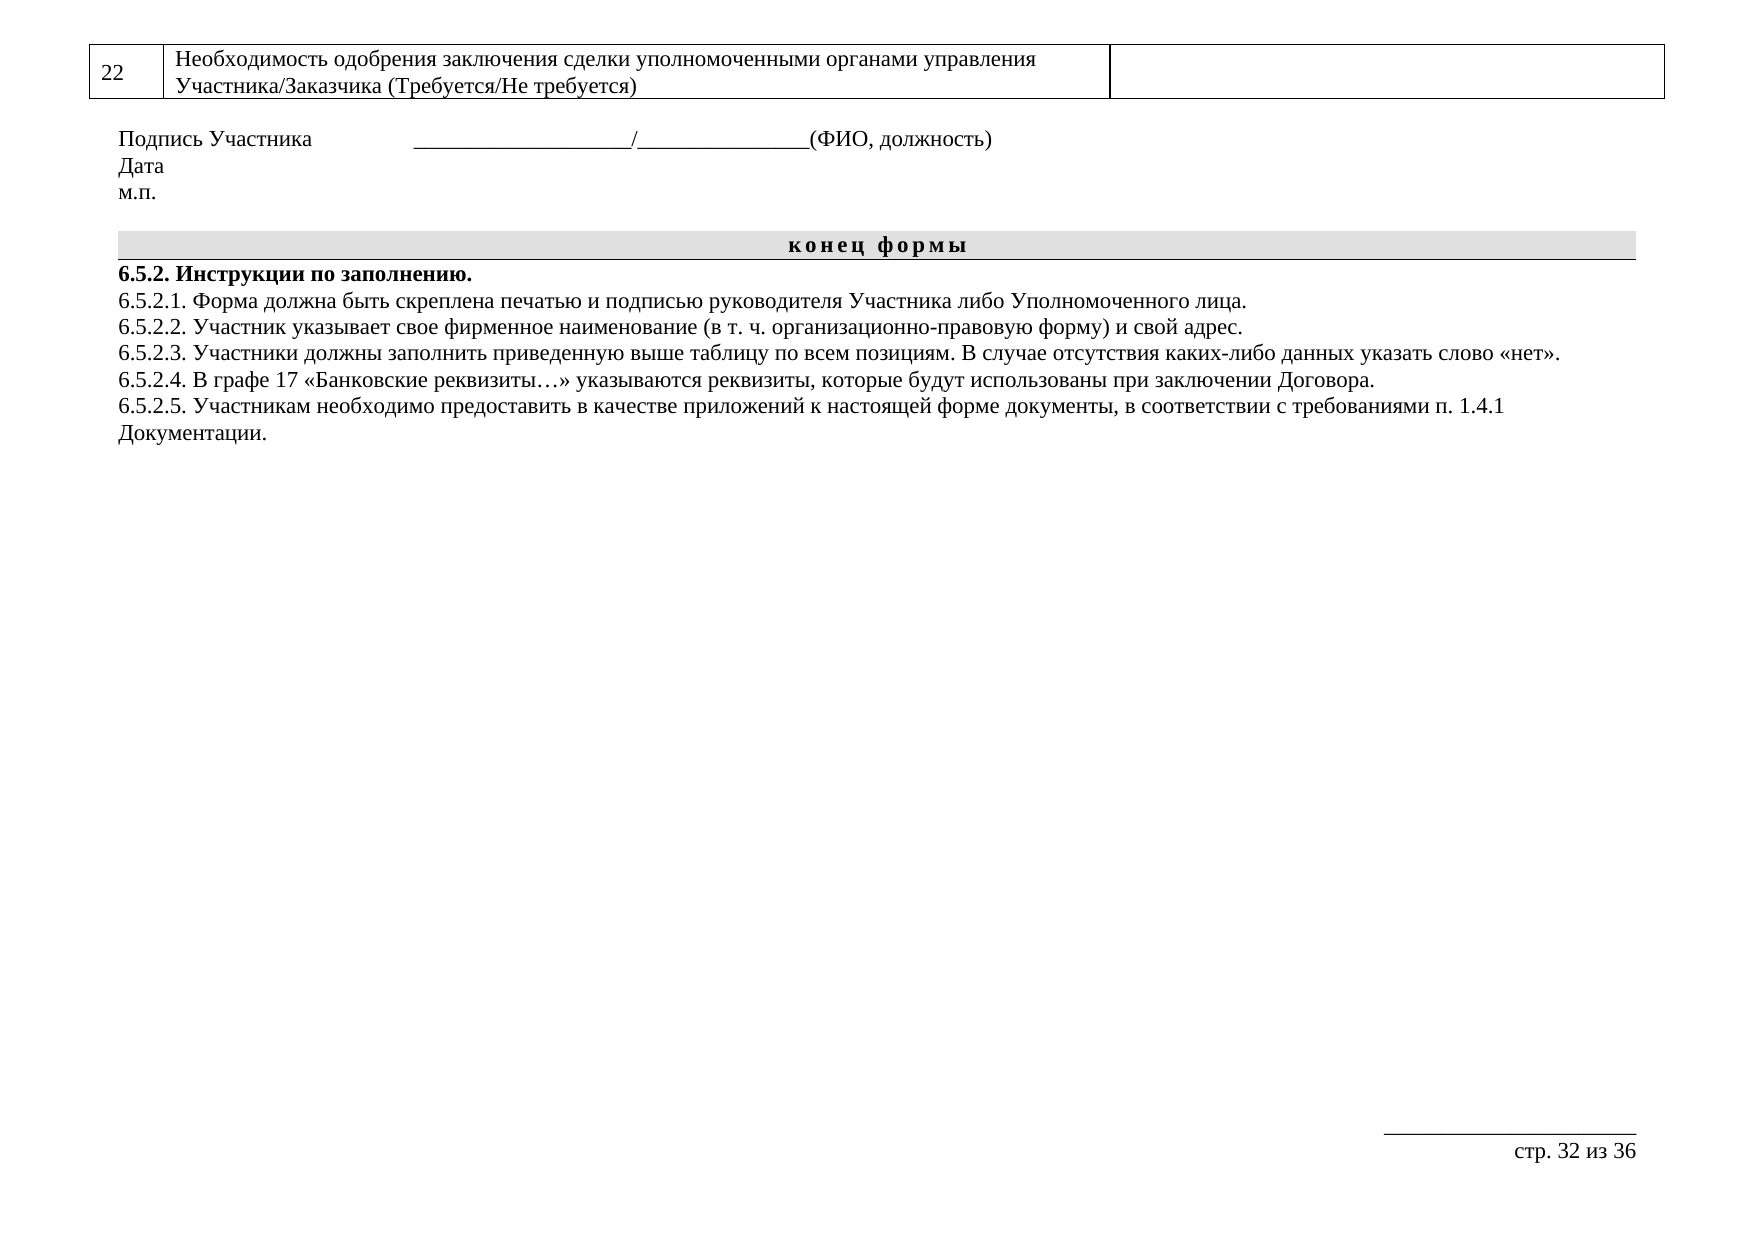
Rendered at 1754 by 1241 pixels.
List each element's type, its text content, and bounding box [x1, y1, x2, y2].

text 6.5.2.5. Участникам необходимо предоставить в качестве приложений к настоящей форме документы, в соответствии с требованиями п. 1.4.1 Документации. [118, 392, 1636, 445]
table_cell 22 [90, 45, 163, 98]
table_cell Необходимость одобрения заключения сделки уполномоченными органами управления Участника/Заказчика (Требуется/Не требуется) [164, 45, 1109, 98]
text конец формы [118, 231, 1636, 259]
text 6.5.2.4. В графе 17 «Банковские реквизиты…» указываются реквизиты, которые будут использованы при заключении Договора. [118, 366, 1636, 392]
text 6.5.2.3. Участники должны заполнить приведенную выше таблицу по всем позициям. В случае отсутствия каких-либо данных указать слово «нет». [118, 339, 1636, 366]
table_cell [1111, 45, 1664, 98]
text 6.5.2.2. Участник указывает свое фирменное наименование (в т. ч. организационно-правовую форму) и свой адрес. [118, 313, 1636, 339]
text м.п. [118, 178, 1636, 204]
text Подпись Участника ___________________/_______________(ФИО, должность) [118, 126, 1636, 152]
text 6.5.2.1. Форма должна быть скреплена печатью и подписью руководителя Участника либо Уполномоченного лица. [118, 287, 1636, 313]
subtitle 6.5.2. Инструкции по заполнению. [118, 260, 1636, 287]
text Дата [118, 152, 1636, 178]
